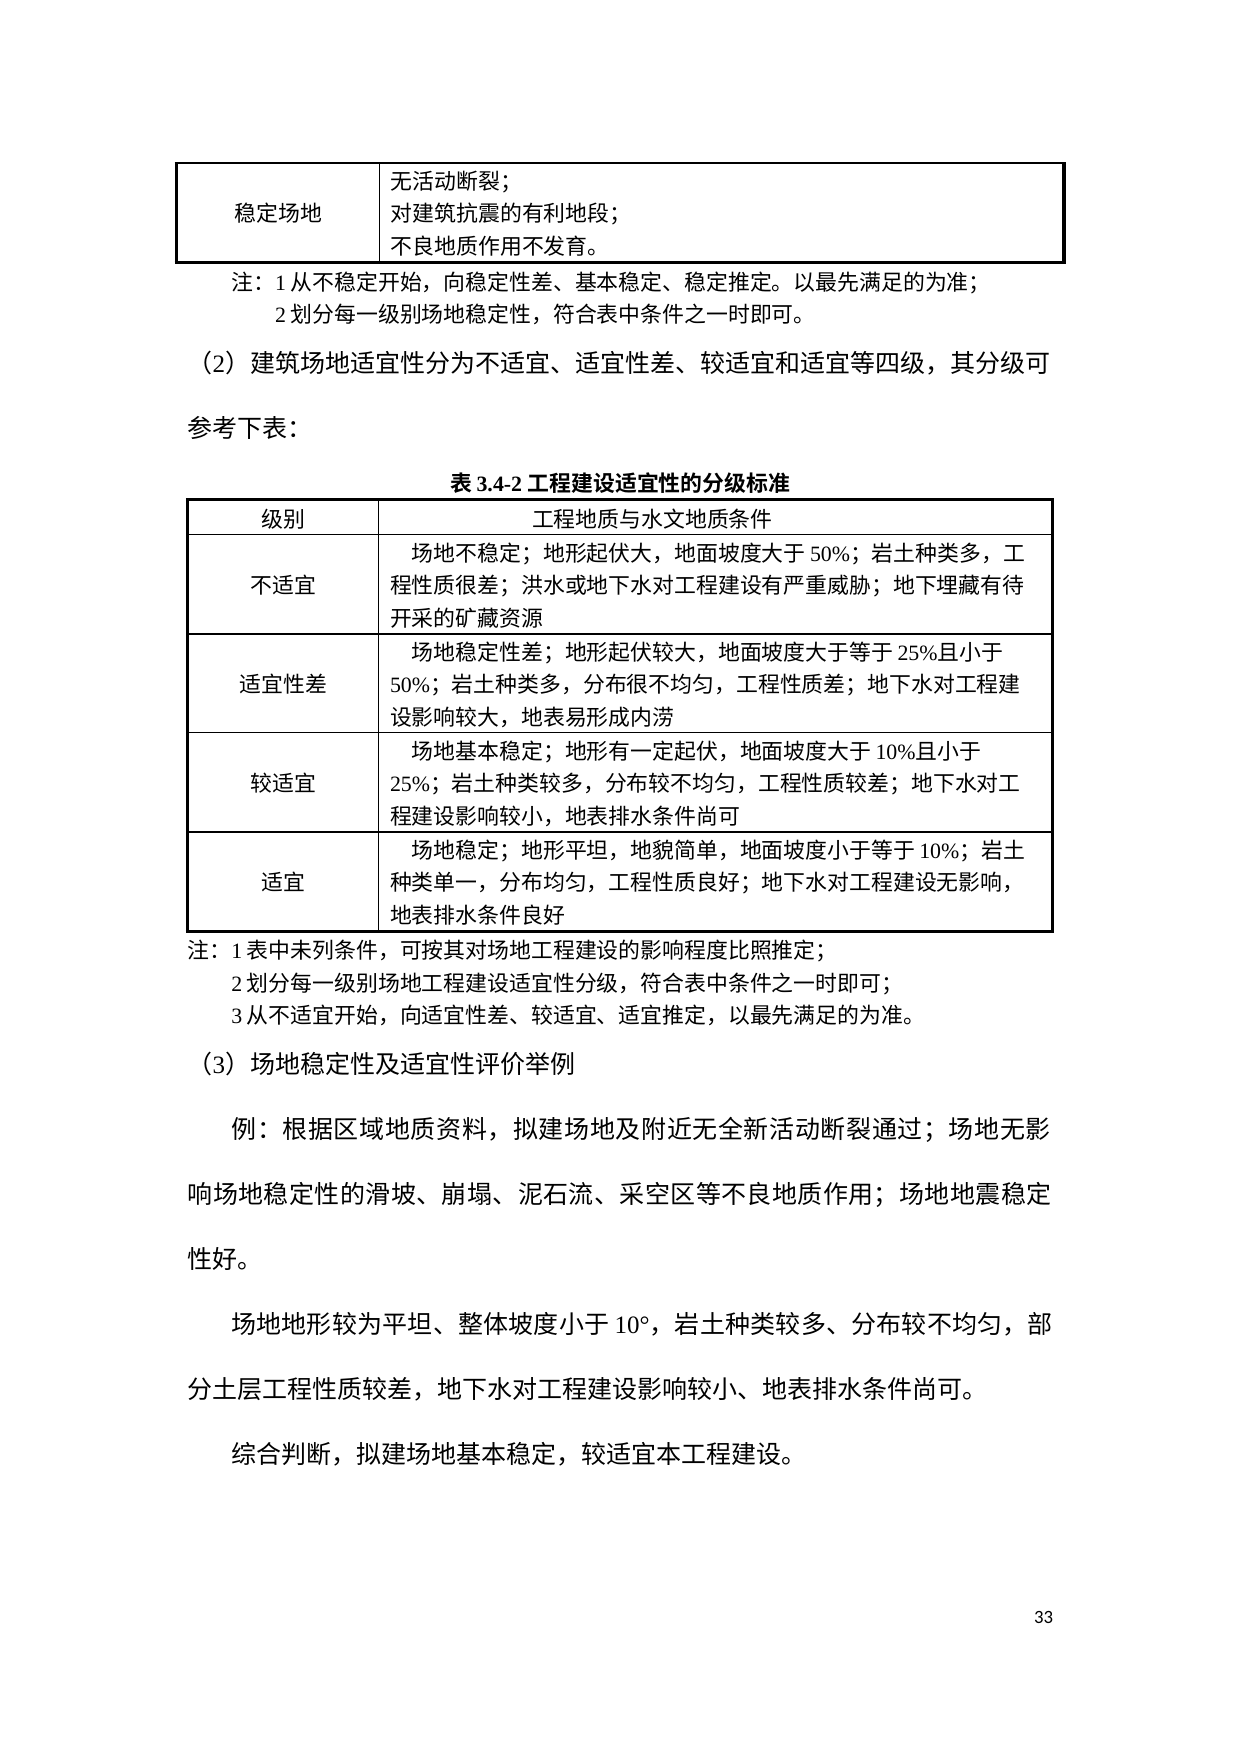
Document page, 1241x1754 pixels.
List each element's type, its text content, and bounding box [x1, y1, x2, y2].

text 3从不适宜开始，向适宜性差、较适宜、适宜推定，以最先满足的为准。 [231, 998, 1053, 1031]
text 表3.4-2 工程建设适宜性的分级标准 [187, 466, 1053, 498]
text 例：根据区域地质资料，拟建场地及附近无全新活动断裂通过；场地无影响场地稳定性的滑坡、崩塌、泥石流、采空区等不良地质作用；场地地震稳定性好。 [187, 1096, 1053, 1291]
text 场地地形较为平坦、整体坡度小于10°，岩土种类较多、分布较不均匀，部分土层工程性质较差，地下水对工程建设影响较小、地表排水条件尚可。 [187, 1291, 1053, 1421]
table_header 级别 [189, 501, 378, 534]
text 综合判断，拟建场地基本稳定，较适宜本工程建设。 [187, 1421, 1053, 1486]
table_cell 无活动断裂； 对建筑抗震的有利地段； 不良地质作用不发育。 [380, 164, 1062, 261]
table_cell 场地不稳定；地形起伏大，地面坡度大于50%；岩土种类多，工程性质很差；洪水或地下水对工程建设有严重威胁；地下埋藏有待开采的矿藏资源 [379, 535, 1051, 633]
text 2划分每一级别场地稳定性，符合表中条件之一时即可。 [231, 297, 1053, 329]
text （2）建筑场地适宜性分为不适宜、适宜性差、较适宜和适宜等四级，其分级可参考下表： [187, 329, 1053, 459]
table_cell 适宜性差 [189, 635, 378, 732]
table_cell 场地稳定；地形平坦，地貌简单，地面坡度小于等于10%；岩土种类单一，分布均匀，工程性质良好；地下水对工程建设无影响，地表排水条件良好 [379, 833, 1051, 930]
text 注：1从不稳定开始，向稳定性差、基本稳定、稳定推定。以最先满足的为准； [187, 264, 1053, 297]
table_cell 稳定场地 [178, 164, 379, 261]
table_cell 适宜 [189, 833, 378, 930]
text 2划分每一级别场地工程建设适宜性分级，符合表中条件之一时即可； [231, 966, 1053, 998]
text 注：1表中未列条件，可按其对场地工程建设的影响程度比照推定； [187, 933, 1053, 966]
text （3）场地稳定性及适宜性评价举例 [187, 1031, 1053, 1096]
table_cell 场地稳定性差；地形起伏较大，地面坡度大于等于25%且小于50%；岩土种类多，分布很不均匀，工程性质差；地下水对工程建设影响较大，地表易形成内涝 [379, 635, 1051, 732]
table_cell 场地基本稳定；地形有一定起伏，地面坡度大于10%且小于25%；岩土种类较多，分布较不均匀，工程性质较差；地下水对工程建设影响较小，地表排水条件尚可 [379, 733, 1051, 831]
table_header 工程地质与水文地质条件 [379, 501, 1051, 534]
table_cell 不适宜 [189, 535, 378, 633]
table_cell 较适宜 [189, 733, 378, 831]
